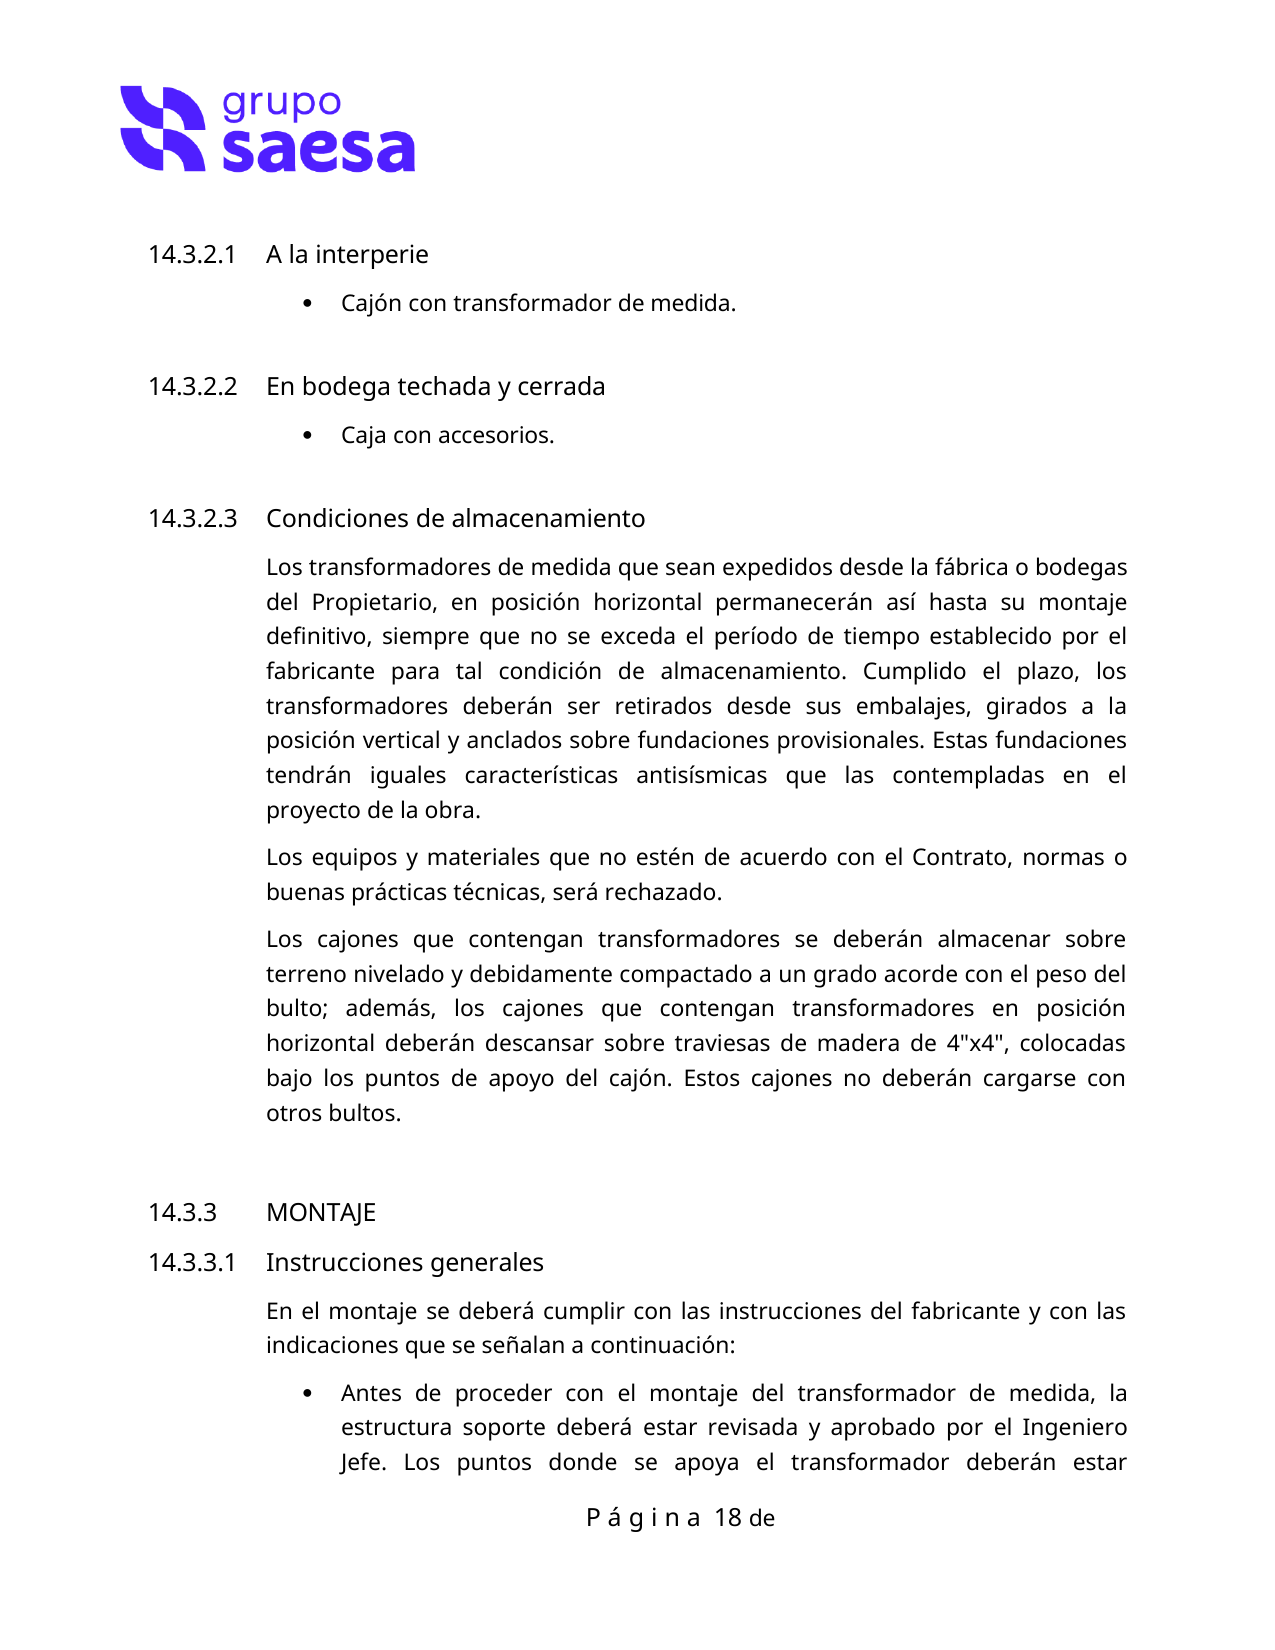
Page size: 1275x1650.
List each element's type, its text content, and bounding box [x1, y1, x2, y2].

subtitle En bodega techada y cerrada [148, 369, 1162, 403]
text Los cajones que contengan transformadores se deberán almacenar sobre terreno nivelado y debidamente compactado a un grado acorde con el peso del bulto; además, los cajones que contengan transformadores en posición horizontal deberán descansar sobre traviesas de madera de 4"x4", colocadas bajo los puntos de apoyo del cajón. Estos cajones no deberán cargarse con otros bultos. [266, 923, 1127, 1128]
picture [112, 79, 419, 175]
subtitle MONTAJE [148, 1194, 1162, 1228]
text Los transformadores de medida que sean expedidos desde la fábrica o bodegas del Propietario, en posición horizontal permanecerán así hasta su montaje definitivo, siempre que no se exceda el período de tiempo establecido por el fabricante para tal condición de almacenamiento. Cumplido el plazo, los transformadores deberán ser retirados desde sus embalajes, girados a la posición vertical y anclados sobre fundaciones provisionales. Estas fundaciones tendrán iguales características antisísmicas que las contempladas en el proyecto de la obra. [266, 551, 1128, 825]
text Los equipos y materiales que no estén de acuerdo con el Contrato, normas o buenas prácticas técnicas, será rechazado. [266, 841, 1127, 907]
list Cajón con transformador de medida. [303, 287, 1162, 318]
subtitle Condiciones de almacenamiento [148, 501, 1162, 534]
text En el montaje se deberá cumplir con las instrucciones del fabricante y con las indicaciones que se señalan a continuación: [266, 1295, 1127, 1361]
subtitle A la interperie [148, 236, 1162, 271]
list Caja con accesorios. [303, 419, 1162, 450]
subtitle Instrucciones generales [148, 1244, 1162, 1278]
